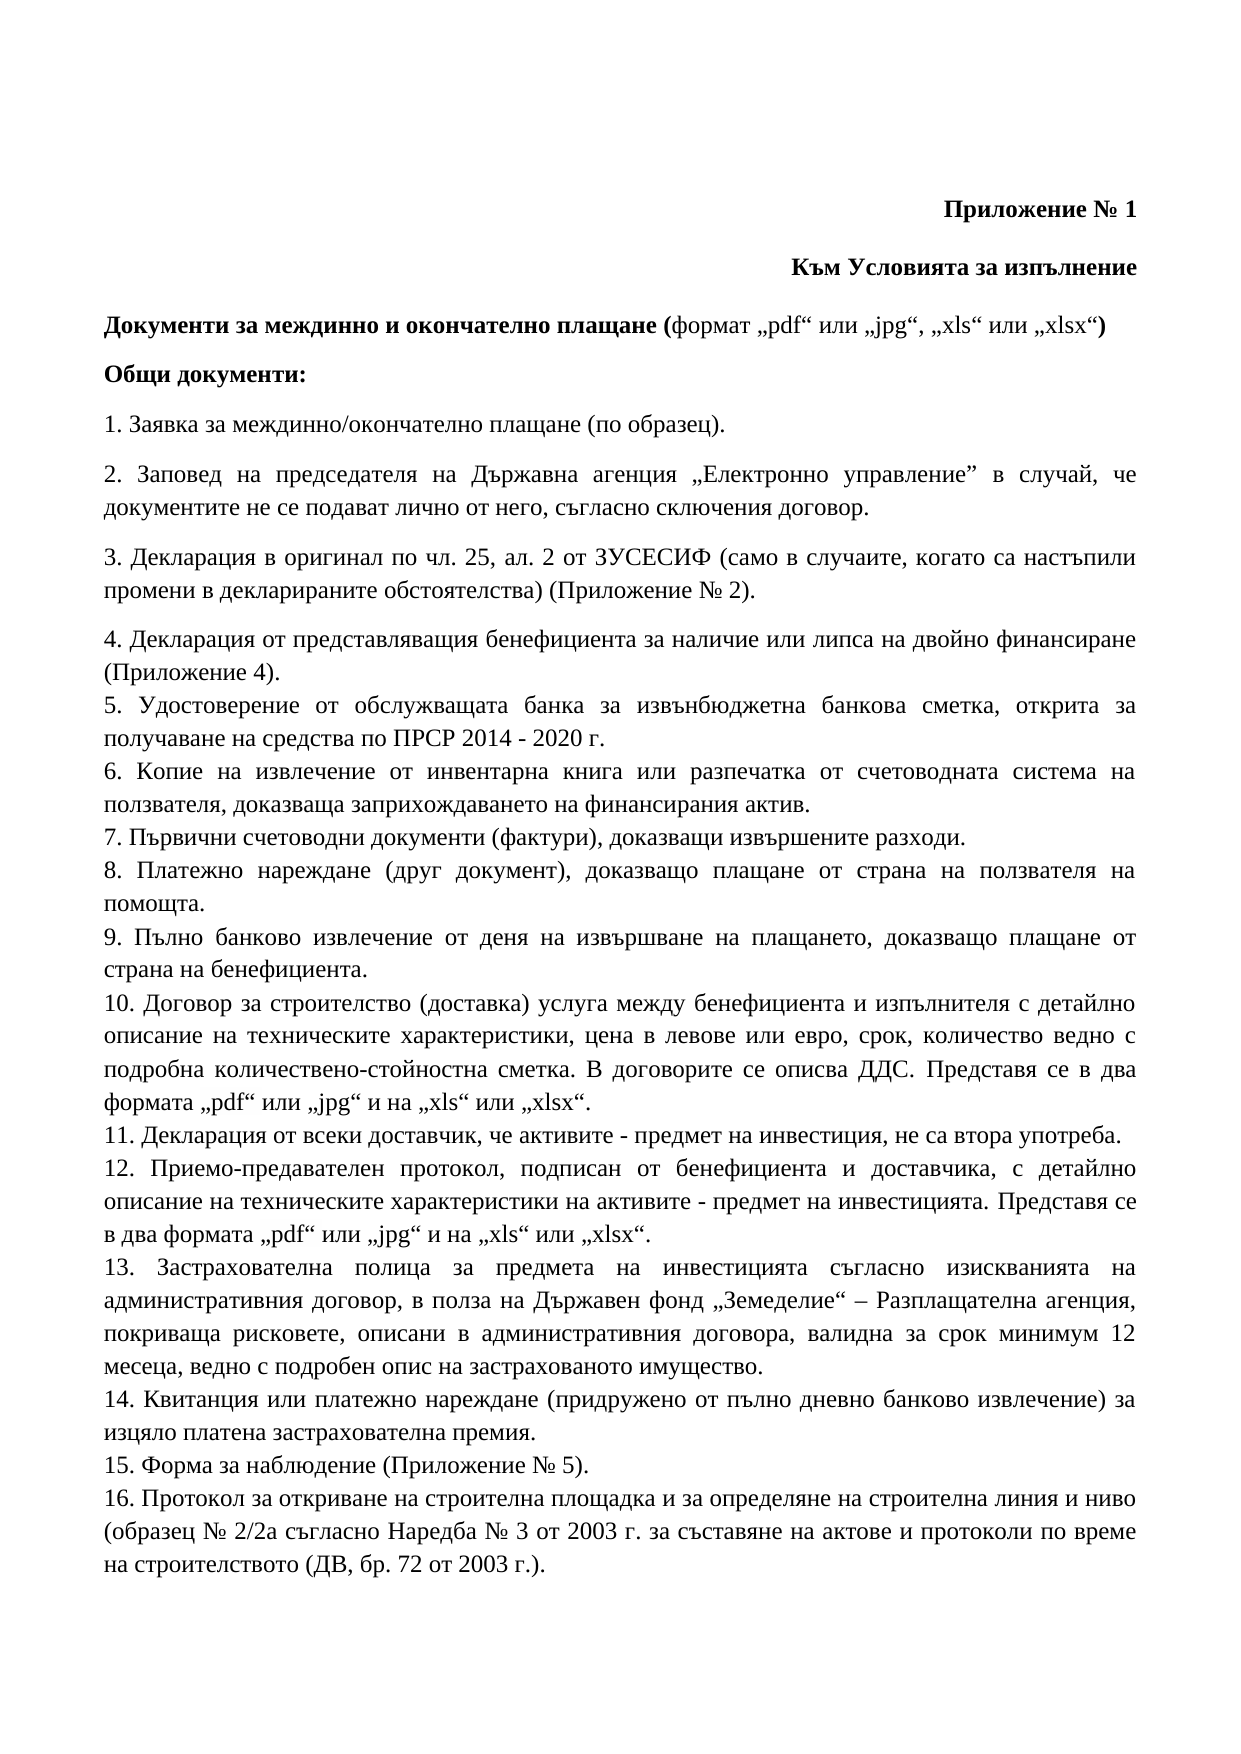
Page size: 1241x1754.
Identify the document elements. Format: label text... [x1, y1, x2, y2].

list 7. Първични счетоводни документи (фактури), доказващи извършените разходи. [103, 822, 1137, 851]
text Документи за междинно и окончателно плащане (формат „рdf“ или „jpg“, „xls“ или „xlsx“) [818, 310, 1137, 339]
list 10. Договор за строителство (доставка) услуга между бенефициента и изпълнителя с детайлно описание на техническите характеристики, цена в левове или евро, срок, количество ведно с подробна количествено-стойностна сметка. В договорите се описва ДДС. Представя се в два формата „рdf“ или „jpg“ и на „xls“ или „xlsx“. [103, 988, 1137, 1115]
text 2. Заповед на председателя на Държавна агенция „Електронно управление” в случай, че документите не се подават лично от него, съгласно сключения договор. [103, 459, 1137, 521]
list 9. Пълно банково извлечение от деня на извършване на плащането, доказващо плащане от страна на бенефициента. [103, 922, 1137, 983]
list 8. Платежно нареждане (друг документ), доказващо плащане от страна на ползвателя на помощта. [103, 856, 1137, 917]
list 12. Приемо-предавателен протокол, подписан от бенефициента и доставчика, с детайлно описание на техническите характеристики на активите - предмет на инвестицията. Представя се в два формата „рdf“ или „jpg“ и на „xls“ или „xlsx“. [103, 1153, 1137, 1247]
list 11. Декларация от всеки доставчик, че активите - предмет на инвестиция, не са втора употреба. [103, 1120, 1137, 1148]
list 16. Протокол за откриване на строителна площадка и за определяне на строителна линия и ниво (образец № 2/2а съгласно Наредба № 3 от 2003 г. за съставяне на актове и протоколи по време на строителството (ДВ, бр. 72 от 2003 г.). [103, 1483, 1137, 1578]
text 1. Заявка за междинно/окончателно плащане (по образец). [103, 409, 1137, 438]
list 5. Удостоверение от обслужващата банка за извънбюджетна банкова сметка, открита за получаване на средства по ПРСР 2014 - 2020 г. [103, 690, 1137, 752]
text 3. Декларация в оригинал по чл. 25, ал. 2 от ЗУСЕСИФ (само в случаите, когато са настъпили промени в декларираните обстоятелства) (Приложение № 2). [103, 542, 1137, 603]
text Общи документи: [103, 359, 1137, 388]
list 6. Копие на извлечение от инвентарна книга или разпечатка от счетоводната система на ползвателя, доказваща заприхождаването на финансирания актив. [103, 756, 1137, 818]
list 15. Форма за наблюдение (Приложение № 5). [103, 1450, 1137, 1479]
list 4. Декларация от представляващия бенефициента за наличие или липса на двойно финансиране (Приложение 4). [103, 624, 1137, 686]
list 13. Застрахователна полица за предмета на инвестицията съгласно изискванията на административния договор, в полза на Държавен фонд „Земеделие“ – Разплащателна агенция, покриваща рисковете, описани в административния договора, валидна за срок минимум 12 месеца, ведно с подробен опис на застрахованото имущество. [103, 1252, 1137, 1379]
list 14. Квитанция или платежно нареждане (придружено от пълно дневно банково извлечение) за изцяло платена застрахователна премия. [103, 1384, 1137, 1446]
text Приложение № 1 [103, 194, 1137, 223]
text Към Условията за изпълнение [103, 252, 1137, 281]
text Документи за междинно и окончателно плащане (формат „рdf“ или „jpg“, „xls“ или „xlsx“) [103, 310, 671, 339]
